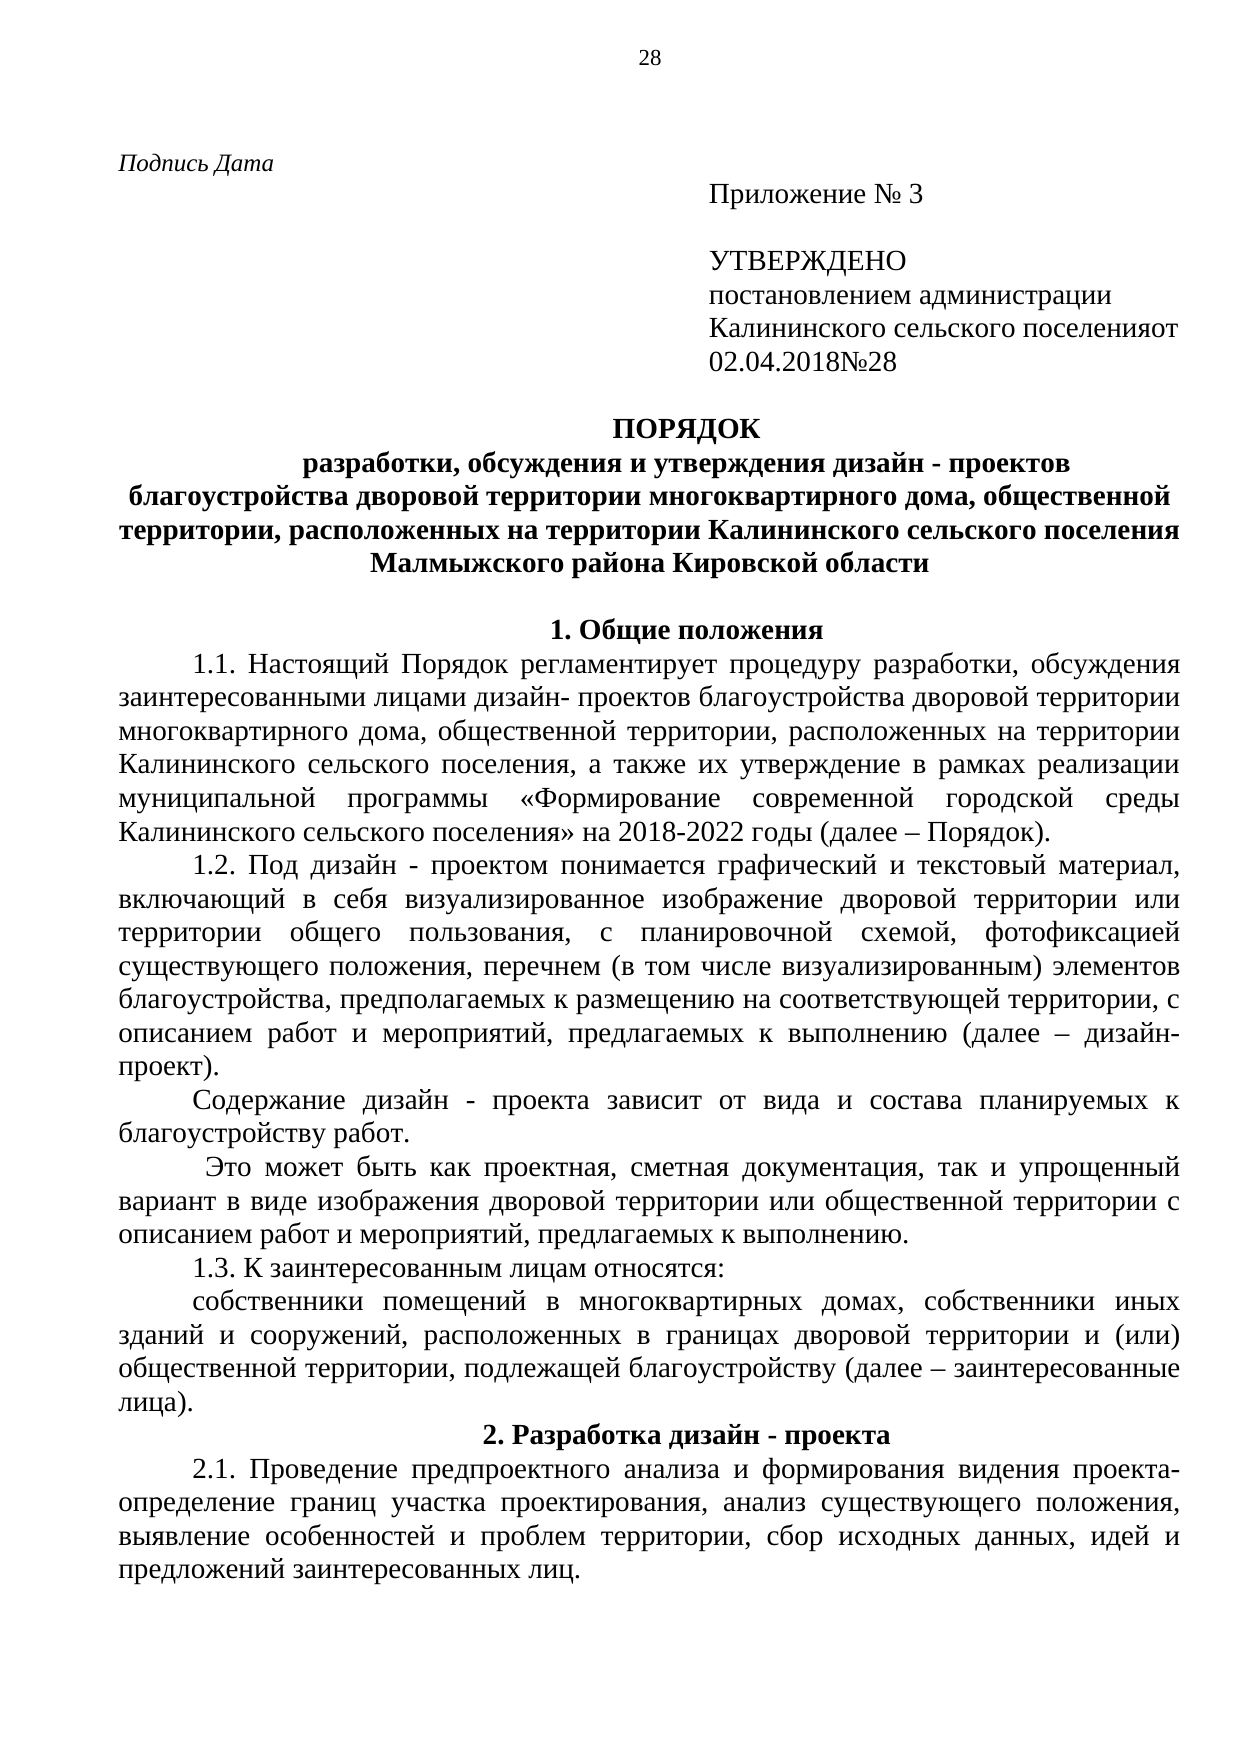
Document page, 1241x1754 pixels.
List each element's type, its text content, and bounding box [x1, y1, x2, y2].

text собственники помещений в многоквартирных домах, собственники иных зданий и сооружений, расположенных в границах дворовой территории и (или) общественной территории, подлежащей благоустройству (далее – заинтересованные лица). [118, 1283, 1181, 1417]
text 2.1. Проведение предпроектного анализа и формирования видения проекта- определение границ участка проектирования, анализ существующего положения, выявление особенностей и проблем территории, сбор исходных данных, идей и предложений заинтересованных лиц. [118, 1451, 1181, 1585]
text 1.2. Под дизайн - проектом понимается графический и текстовый материал, включающий в себя визуализированное изображение дворовой территории или территории общего пользования, с планировочной схемой, фотофиксацией существующего положения, перечнем (в том числе визуализированным) элементов благоустройства, предполагаемых к размещению на соответствующей территории, с описанием работ и мероприятий, предлагаемых к выполнению (далее – дизайн-проект). [118, 847, 1181, 1082]
text Содержание дизайн - проекта зависит от вида и состава планируемых к благоустройству работ. [118, 1082, 1181, 1149]
text ПОРЯДОК [118, 411, 1181, 445]
text Это может быть как проектная, сметная документация, так и упрощенный вариант в виде изображения дворовой территории или общественной территории с описанием работ и мероприятий, предлагаемых к выполнению. [118, 1149, 1181, 1250]
text 1.1. Настоящий Порядок регламентирует процедуру разработки, обсуждения заинтересованными лицами дизайн- проектов благоустройства дворовой территории многоквартирного дома, общественной территории, расположенных на территории Калининского сельского поселения, а также их утверждение в рамках реализации муниципальной программы «Формирование современной городской среды Калининского сельского поселения» на 2018-2022 годы (далее – Порядок). [118, 646, 1181, 847]
text 1.3. К заинтересованным лицам относятся: [118, 1250, 1181, 1283]
text Подпись Дата [118, 148, 1181, 176]
text УТВЕРЖДЕНО [709, 243, 1181, 277]
text Приложение № 3 [709, 176, 1181, 210]
text постановлением администрации [709, 277, 1181, 311]
text 2. Разработка дизайн - проекта [118, 1417, 1181, 1451]
text 1. Общие положения [118, 612, 1181, 646]
text разработки, обсуждения и утверждения дизайн - проектов благоустройства дворовой территории многоквартирного дома, общественной территории, расположенных на территории Калининского сельского поселения Малмыжского района Кировской области [118, 445, 1181, 579]
text Калининского сельского поселенияот 02.04.2018№28 [709, 311, 1181, 378]
